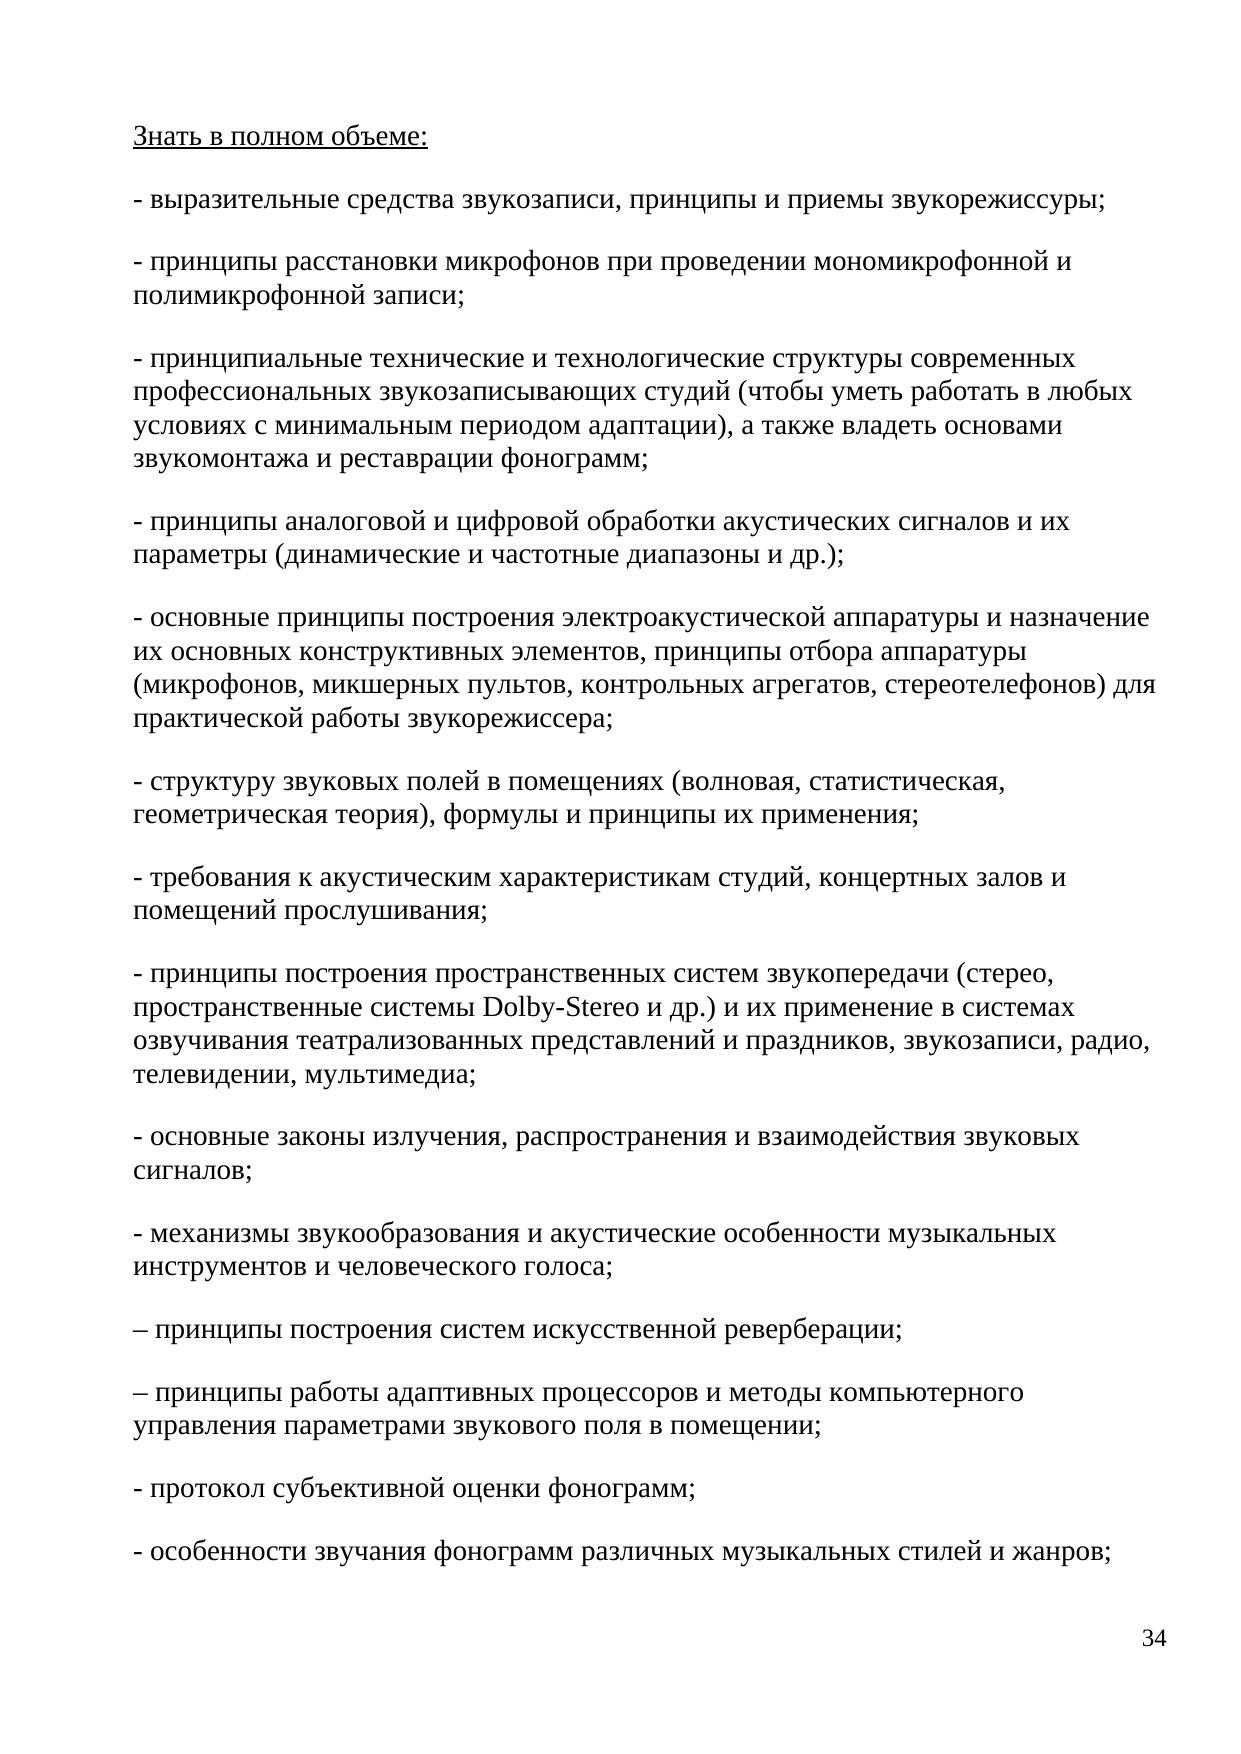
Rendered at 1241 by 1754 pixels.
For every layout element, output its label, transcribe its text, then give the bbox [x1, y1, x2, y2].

text - принципы аналоговой и цифровой обработки акустических сигналов и их параметры (динамические и частотные диапазоны и др.); [133, 503, 1167, 570]
text - принципиальные технические и технологические структуры современных профессиональных звукозаписывающих студий (чтобы уметь работать в любых условиях с минимальным периодом адаптации), а также владеть основами звукомонтажа и реставрации фонограмм; [133, 340, 1167, 474]
text - механизмы звукообразования и акустические особенности музыкальных инструментов и человеческого голоса; [133, 1215, 1167, 1282]
text - протокол субъективной оценки фонограмм; [133, 1470, 1167, 1503]
text - структуру звуковых полей в помещениях (волновая, статистическая, геометрическая теория), формулы и принципы их применения; [133, 763, 1167, 830]
text - основные принципы построения электроакустической аппаратуры и назначение их основных конструктивных элементов, принципы отбора аппаратуры (микрофонов, микшерных пультов, контрольных агрегатов, стереотелефонов) для практической работы звукорежиссера; [133, 599, 1167, 733]
text Знать в полном объеме: [133, 118, 1167, 152]
text – принципы построения систем искусственной реверберации; [133, 1311, 1167, 1344]
text - принципы расстановки микрофонов при проведении мономикрофонной и полимикрофонной записи; [133, 243, 1167, 311]
text - основные законы излучения, распространения и взаимодействия звуковых сигналов; [133, 1118, 1167, 1186]
text - особенности звучания фонограмм различных музыкальных стилей и жанров; [133, 1533, 1167, 1566]
text – принципы работы адаптивных процессоров и методы компьютерного управления параметрами звукового поля в помещении; [133, 1374, 1167, 1441]
text - принципы построения пространственных систем звукопередачи (стерео, пространственные системы Dolby-Stereo и др.) и их применение в системах озвучивания театрализованных представлений и праздников, звукозаписи, радио, телевидении, мультимедиа; [133, 955, 1167, 1089]
text - требования к акустическим характеристикам студий, концертных залов и помещений прослушивания; [133, 859, 1167, 926]
text - выразительные средства звукозаписи, принципы и приемы звукорежиссуры; [133, 181, 1167, 214]
